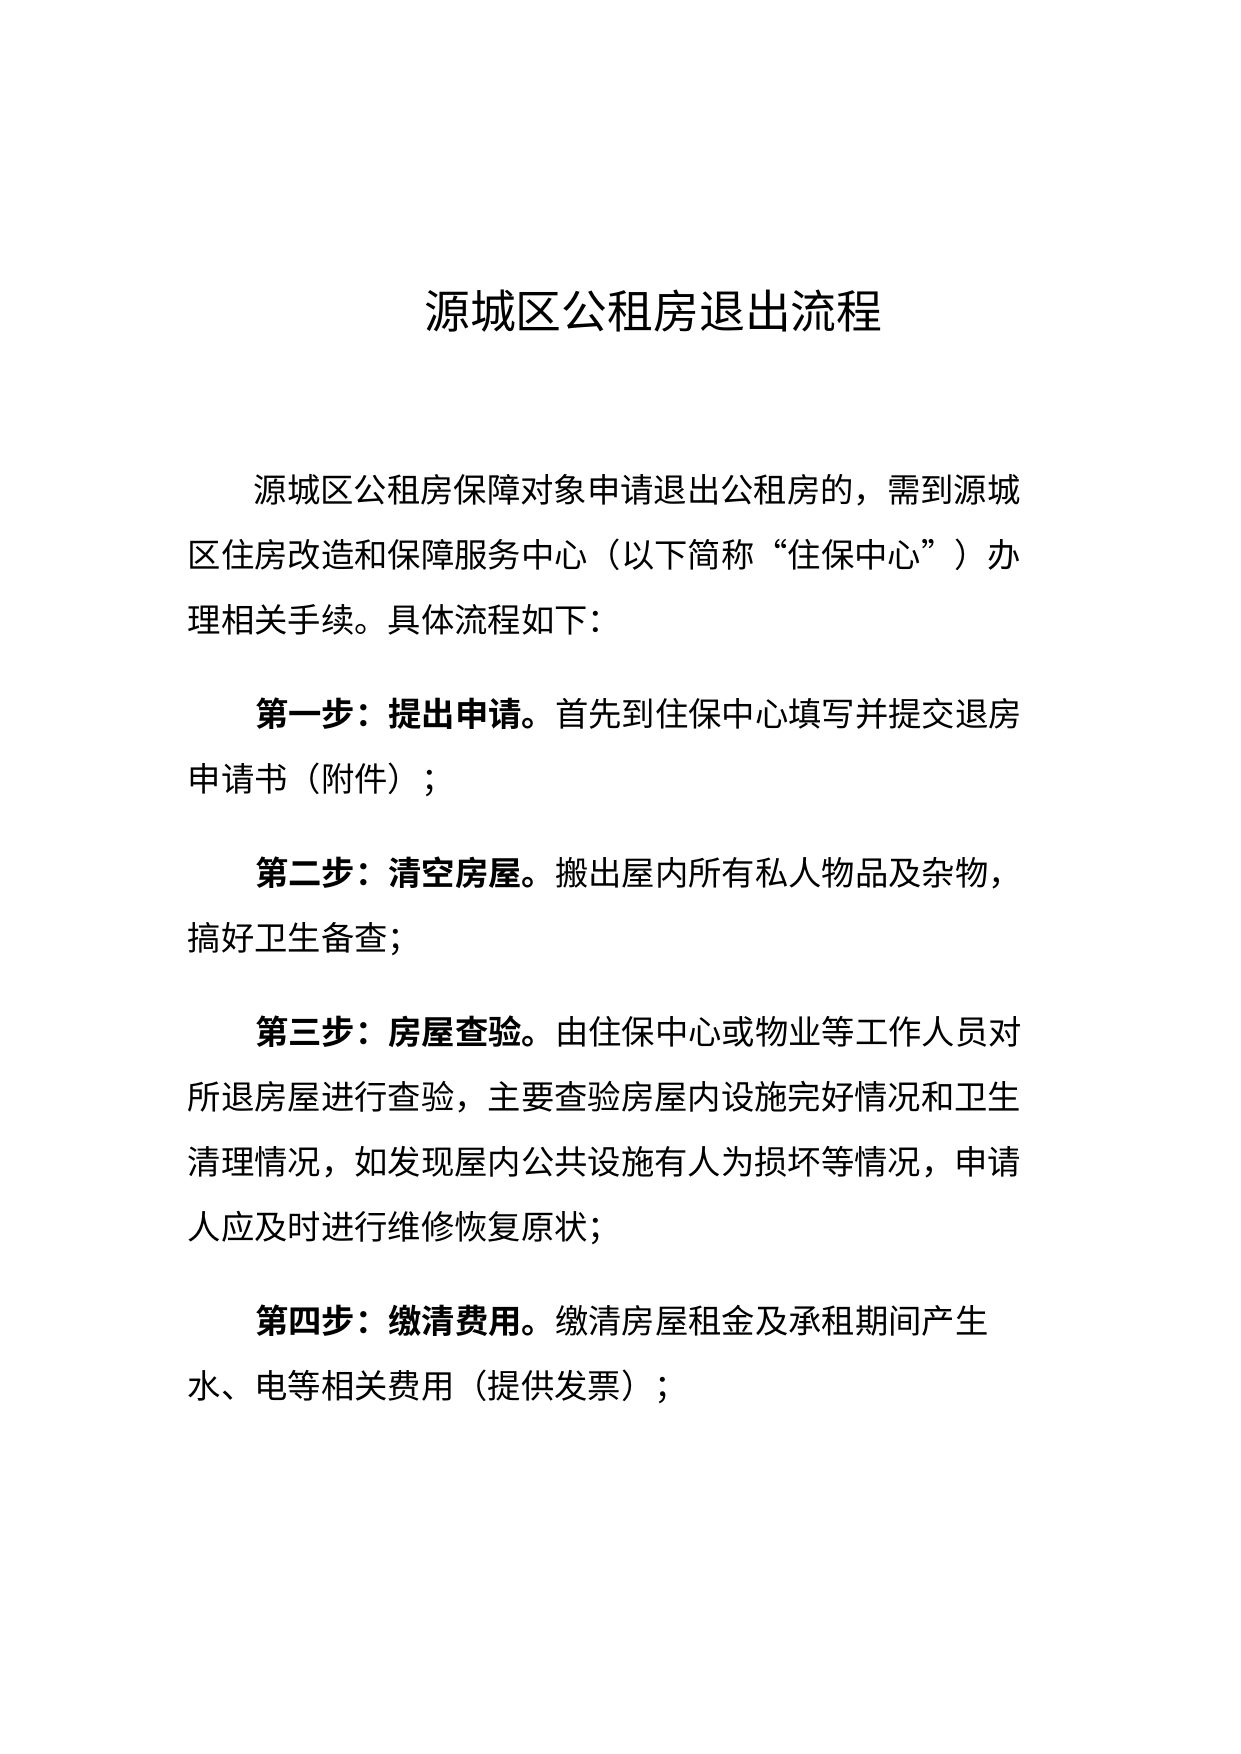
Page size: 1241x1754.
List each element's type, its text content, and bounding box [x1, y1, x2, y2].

text 第三步：房屋查验。由住保中心或物业等工作人员对所退房屋进行查验，主要查验房屋内设施完好情况和卫生清理情况，如发现屋内公共设施有人为损坏等情况，申请人应及时进行维修恢复原状； [187, 998, 1053, 1258]
text 第一步：提出申请。首先到住保中心填写并提交退房申请书（附件）； [187, 679, 1053, 809]
text 第四步：缴清费用。缴清房屋租金及承租期间产生水、电等相关费用（提供发票）； [187, 1287, 1053, 1417]
text 源城区公租房保障对象申请退出公租房的，需到源城区住房改造和保障服务中心（以下简称“住保中心”）办理相关手续。具体流程如下： [187, 455, 1053, 650]
text 源城区公租房退出流程 [187, 260, 1053, 357]
text 第二步：清空房屋。搬出屋内所有私人物品及杂物，搞好卫生备查； [187, 839, 1053, 969]
